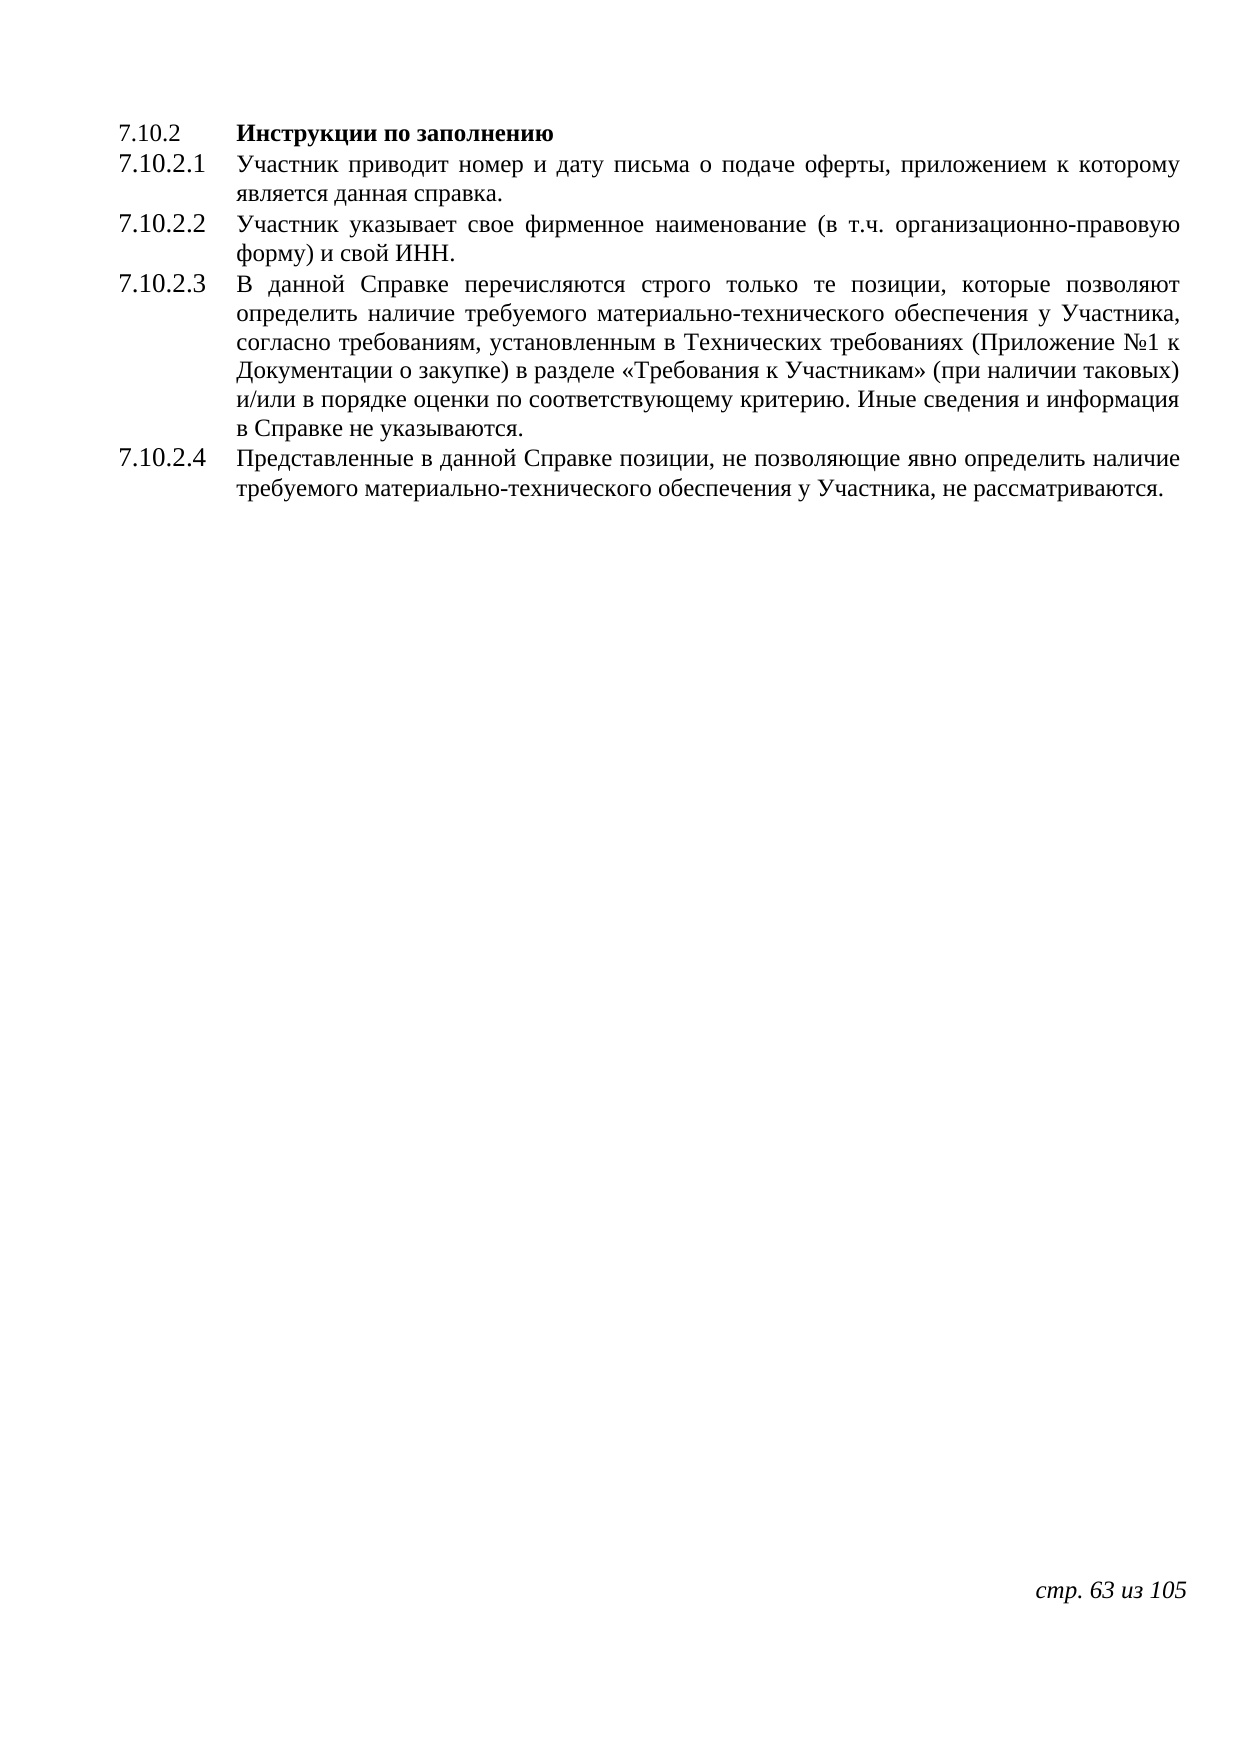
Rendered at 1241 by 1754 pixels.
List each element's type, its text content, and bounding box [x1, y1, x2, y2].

text Участник приводит номер и дату письма о подаче оферты, приложением к которому является данная справка. [118, 147, 1181, 207]
text Участник указывает свое фирменное наименование (в т.ч. организационно-правовую форму) и свой ИНН. [118, 207, 1181, 267]
text Представленные в данной Справке позиции, не позволяющие явно определить наличие требуемого материально-технического обеспечения у Участника, не рассматриваются. [118, 442, 1181, 501]
text Инструкции по заполнению [118, 118, 1181, 147]
text В данной Справке перечисляются строго только те позиции, которые позволяют определить наличие требуемого материально-технического обеспечения у Участника, согласно требованиям, установленным в Технических требованиях (Приложение №1 к Документации о закупке) в разделе «Требования к Участникам» (при наличии таковых) и/или в порядке оценки по соответствующему критерию. Иные сведения и информация в Справке не указываются. [118, 267, 1181, 442]
